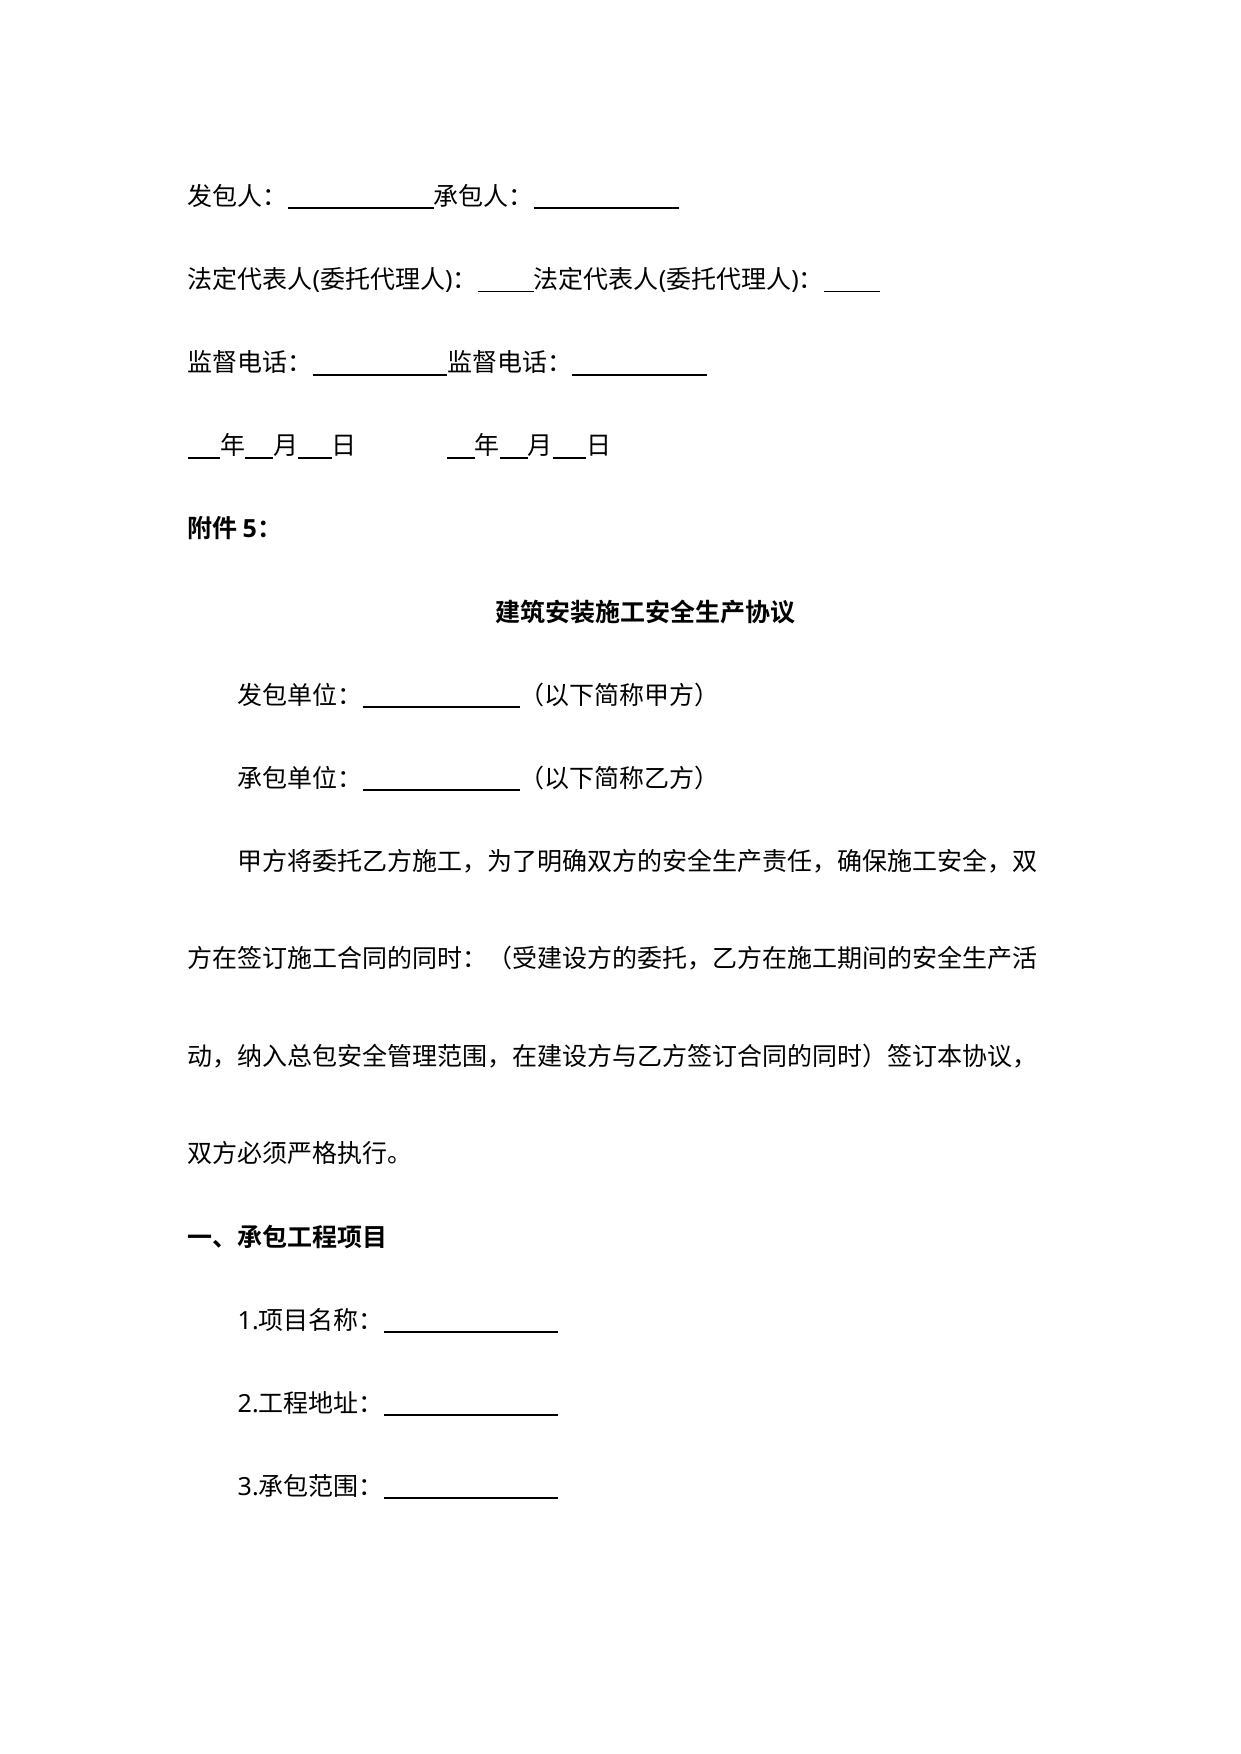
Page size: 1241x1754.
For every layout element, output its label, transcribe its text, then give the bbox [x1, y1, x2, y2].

text 年 月 日 年 月 日 [187, 411, 1053, 476]
text 法定代表人(委托代理人)： 法定代表人(委托代理人)： [187, 245, 1053, 310]
text 甲方将委托乙方施工，为了明确双方的安全生产责任，确保施工安全，双方在签订施工合同的同时：（受建设方的委托，乙方在施工期间的安全生产活动，纳入总包安全管理范围，在建设方与乙方签订合同的同时）签订本协议，双方必须严格执行。 [187, 827, 1053, 1184]
text 2.工程地址： [187, 1369, 1053, 1434]
text 监督电话： 监督电话： [187, 328, 1053, 393]
text 承包单位： （以下简称乙方） [187, 744, 1053, 809]
text 建筑安装施工安全生产协议 [187, 578, 1053, 643]
text 3.承包范围： [187, 1452, 1053, 1517]
text 附件5： [187, 494, 1053, 559]
text 发包人： 承包人： [187, 162, 1053, 227]
text 一、承包工程项目 [187, 1203, 1053, 1268]
text 1.项目名称： [187, 1286, 1053, 1351]
text 发包单位： （以下简称甲方） [187, 661, 1053, 726]
